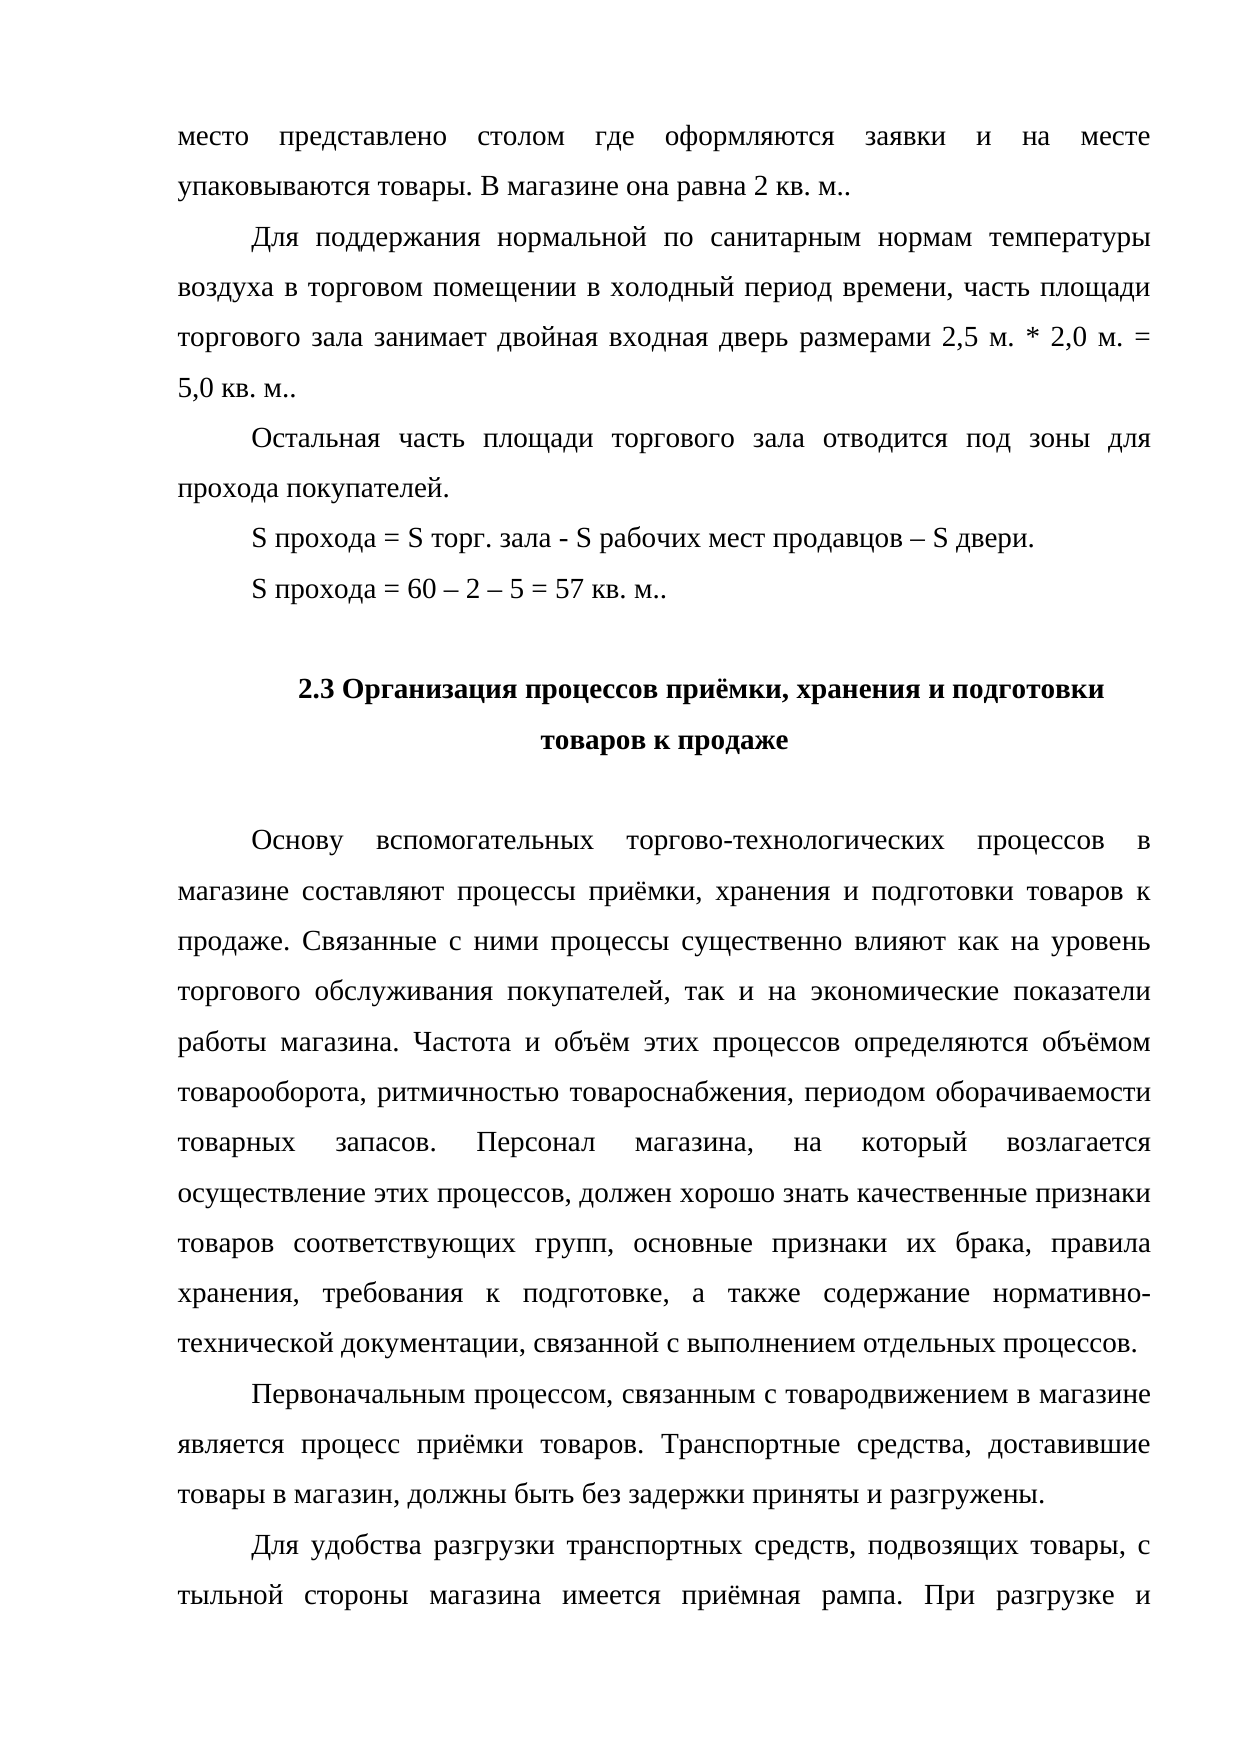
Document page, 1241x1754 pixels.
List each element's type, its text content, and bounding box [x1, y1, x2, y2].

text 2.3 Организация процессов приёмки, хранения и подготовки товаров к продаже [177, 672, 1152, 755]
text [177, 118, 1152, 202]
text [177, 1527, 1152, 1611]
text Остальная часть площади торгового зала отводится под зоны для прохода покупателей. [177, 420, 1152, 504]
text Основу вспомогательных торгово-технологических процессов в магазине составляют процессы приёмки, хранения и подготовки товаров к продаже. Связанные с ними процессы существенно влияют как на уровень торгового обслуживания покупателей, так и на экономические показатели работы магазина. Частота и объём этих процессов определяются объёмом товарооборота, ритмичностью товароснабжения, периодом оборачиваемости товарных запасов. Персонал магазина, на который возлагается осуществление этих процессов, должен хорошо знать качественные признаки товаров соответствующих групп, основные признаки их брака, правила хранения, требования к подготовке, а также содержание нормативно-технической документации, связанной с выполнением отдельных процессов. [177, 822, 1152, 1359]
text S прохода = S торг. зала - S рабочих мест продавцов – S двери. [177, 521, 1152, 554]
text Для поддержания нормальной по санитарным нормам температуры воздуха в торговом помещении в холодный период времени, часть площади торгового зала занимает двойная входная дверь размерами 2,5 м. * 2,0 м. = 5,0 кв. м.. [177, 219, 1152, 403]
text S прохода = 60 – 2 – 5 = 57 кв. м.. [177, 571, 1152, 604]
text Первоначальным процессом, связанным с товародвижением в магазине является процесс приёмки товаров. Транспортные средства, доставившие товары в магазин, должны быть без задержки приняты и разгружены. [177, 1376, 1152, 1510]
